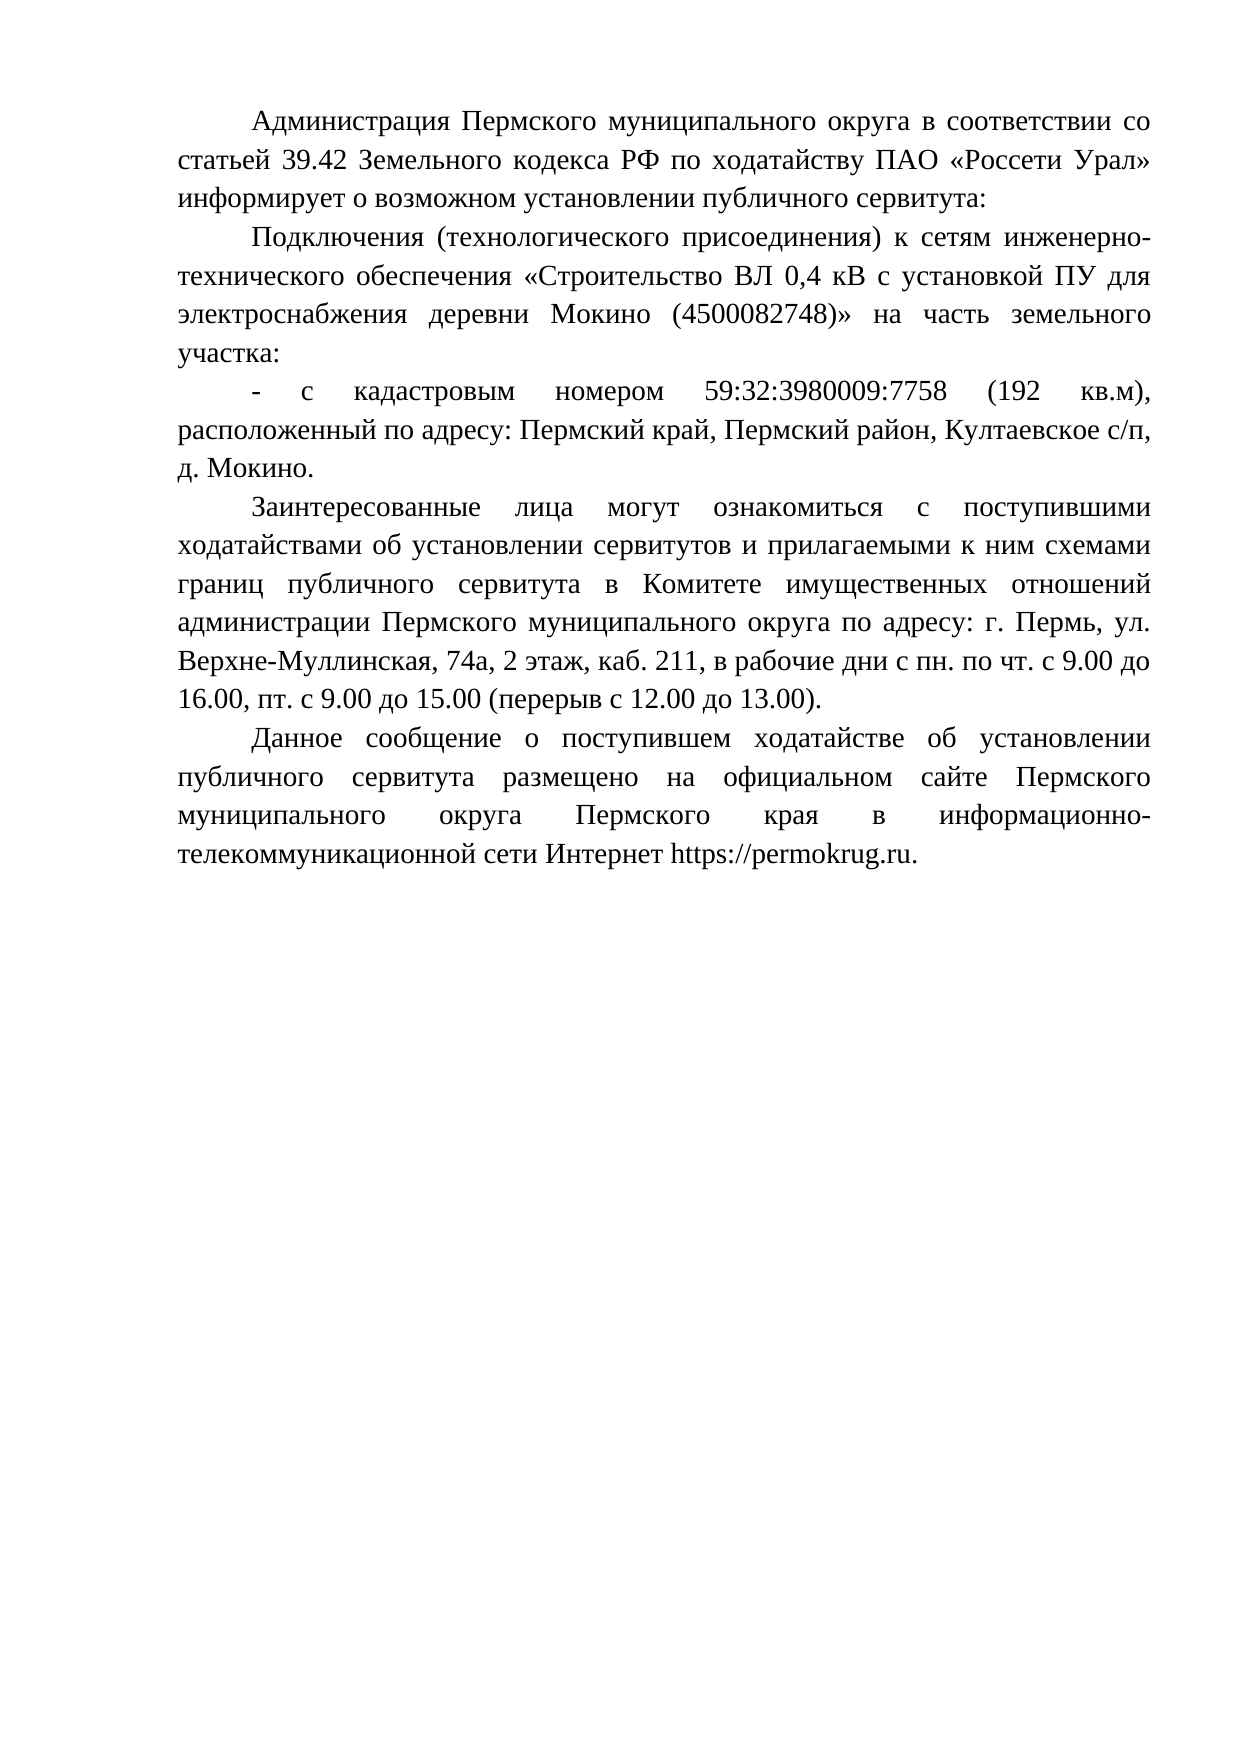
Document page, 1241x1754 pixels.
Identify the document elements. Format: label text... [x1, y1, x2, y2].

text Администрация Пермского муниципального округа в соответствии со статьей 39.42 Земельного кодекса РФ по ходатайству ПАО «Россети Урал» информирует о возможном установлении публичного сервитута: [177, 103, 1152, 214]
text Заинтересованные лица могут ознакомиться с поступившими ходатайствами об установлении сервитутов и прилагаемыми к ним схемами границ публичного сервитута в Комитете имущественных отношений администрации Пермского муниципального округа по адресу: г. Пермь, ул. Верхне-Муллинская, 74а, 2 этаж, каб. 211, в рабочие дни с пн. по чт. с 9.00 до 16.00, пт. с 9.00 до 15.00 (перерыв с 12.00 до 13.00). [177, 489, 1152, 715]
text Данное сообщение о поступившем ходатайстве об установлении публичного сервитута размещено на официальном сайте Пермского муниципального округа Пермского края в информационно-телекоммуникационной сети Интернет https://permokrug.ru. [177, 720, 1152, 869]
text - с кадастровым номером 59:32:3980009:7758 (192 кв.м), расположенный по адресу: Пермский край, Пермский район, Култаевское с/п, д. Мокино. [177, 373, 1152, 484]
list Подключения (технологического присоединения) к сетям инженерно-технического обеспечения «Строительство ВЛ 0,4 кВ с установкой ПУ для электроснабжения деревни Мокино (4500082748)» на часть земельного участка: [177, 219, 1152, 368]
